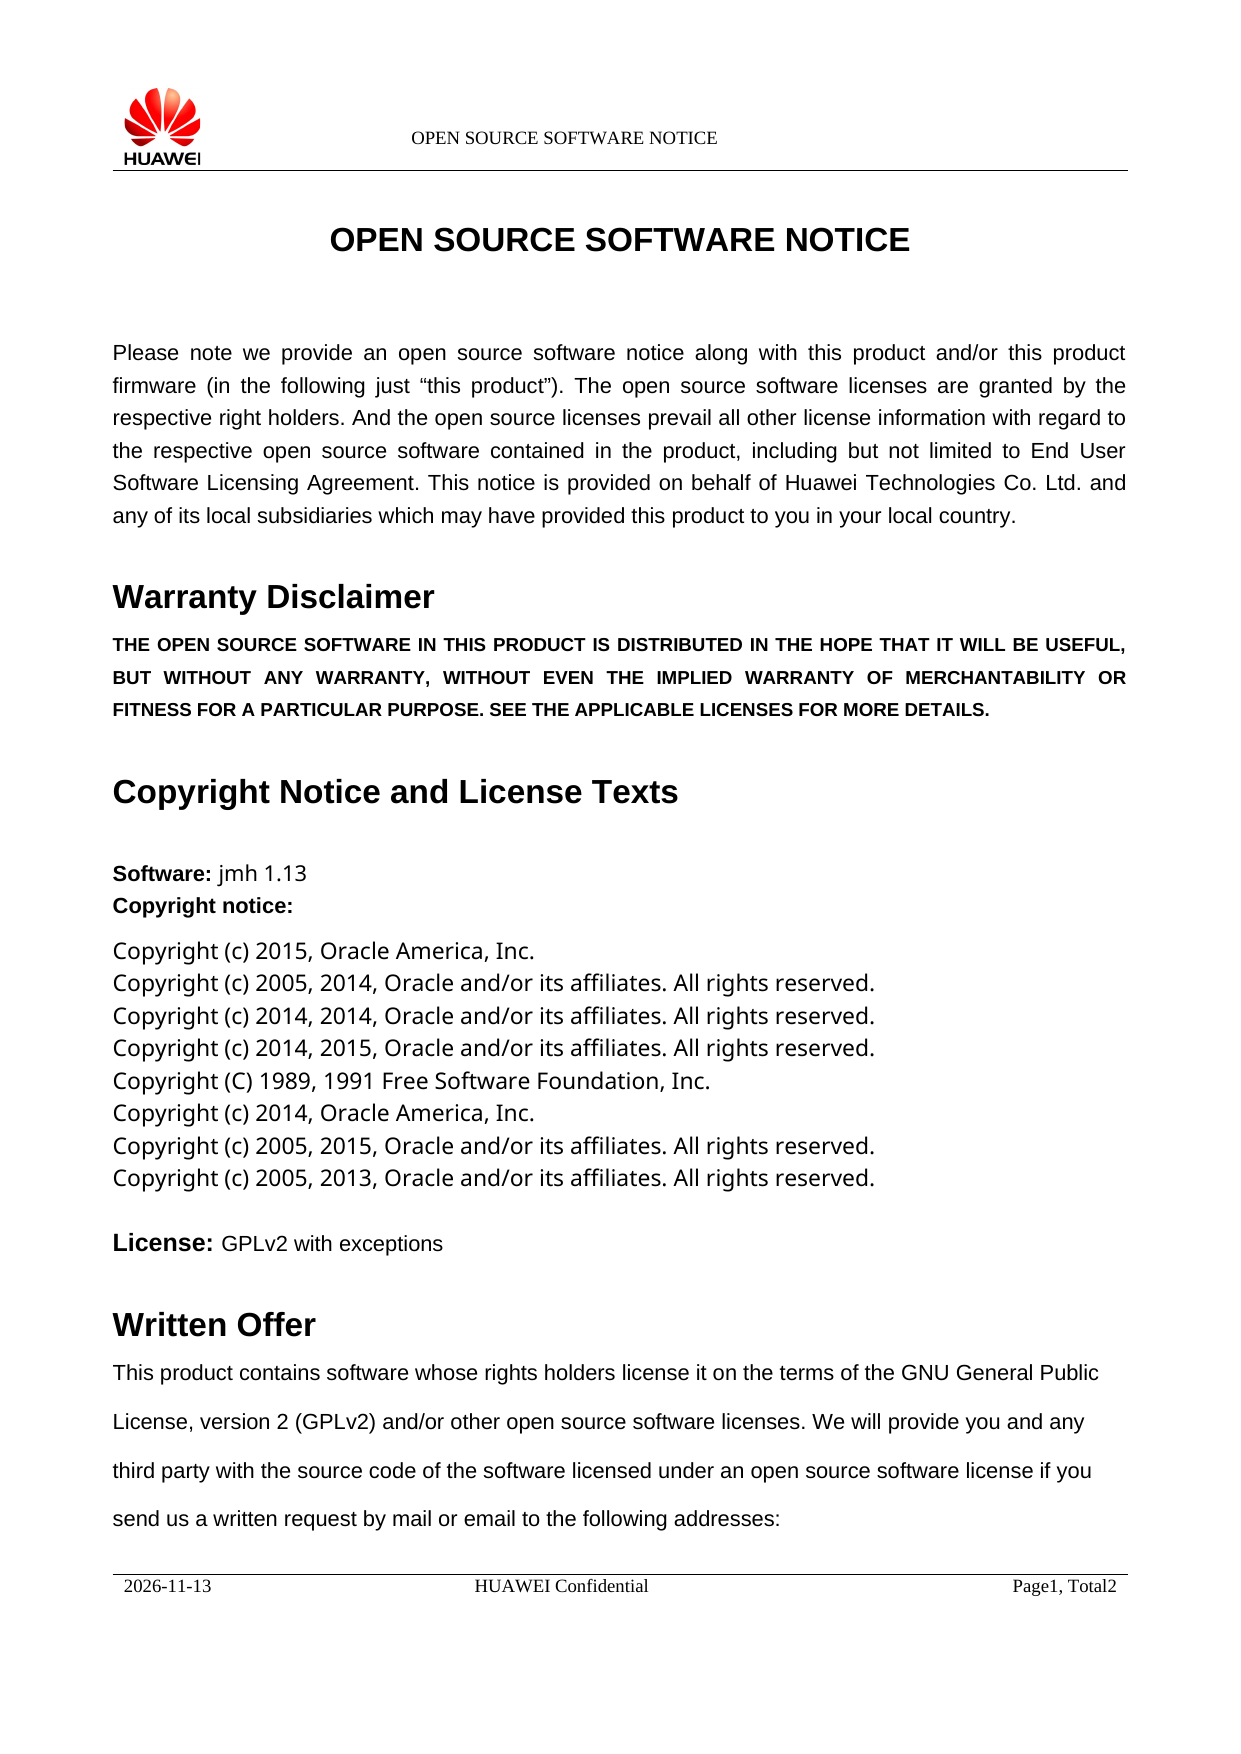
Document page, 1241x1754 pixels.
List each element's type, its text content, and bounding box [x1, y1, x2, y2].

text The open source software in this product is distributed in the hope that it will be useful, but WITHOUT ANY WARRANTY, without even the implied warranty of MERCHANTABILITY or FITNESS FOR A PARTICULAR PURPOSE. See the applicable licenses for more details. [112, 629, 1128, 726]
picture [124, 88, 201, 165]
text Please note we provide an open source software notice along with this product and/or this product firmware (in the following just “this product”). The open source software licenses are granted by the respective right holders. And the open source licenses prevail all other license information with regard to the respective open source software contained in the product, including but not limited to End User Software Licensing Agreement. This notice is provided on behalf of Huawei Technologies Co. Ltd. and any of its local subsidiaries which may have provided this product to you in your local country. [112, 336, 1128, 531]
text Copyright (c) 2015, Oracle America, Inc. Copyright (c) 2005, 2014, Oracle and/or its affiliates. All rights reserved. Copyright (c) 2014, 2014, Oracle and/or its affiliates. All rights reserved. Copyright (c) 2014, 2015, Oracle and/or its affiliates. All rights reserved. Copyright (C) 1989, 1991 Free Software Foundation, Inc. Copyright (c) 2014, Oracle America, Inc. Copyright (c) 2005, 2015, Oracle and/or its affiliates. All rights reserved. Copyright (c) 2005, 2013, Oracle and/or its affiliates. All rights reserved. [112, 934, 1128, 1226]
text Written Offer [112, 1291, 1128, 1356]
text Copyright notice: [112, 889, 1128, 921]
text OPEN SOURCE SOFTWARE NOTICE [112, 206, 1128, 271]
text Warranty Disclaimer [112, 564, 1128, 629]
title Software: jmh 1.13 [112, 856, 1128, 889]
text Copyright Notice and License Texts [112, 759, 1128, 824]
text This product contains software whose rights holders license it on the terms of the GNU General Public License, version 2 (GPLv2) and/or other open source software licenses. We will provide you and any third party with the source code of the software licensed under an open source software license if you send us a written request by mail or email to the following addresses: [112, 1356, 1128, 1535]
text License: GPLv2 with exceptions [112, 1226, 1128, 1259]
